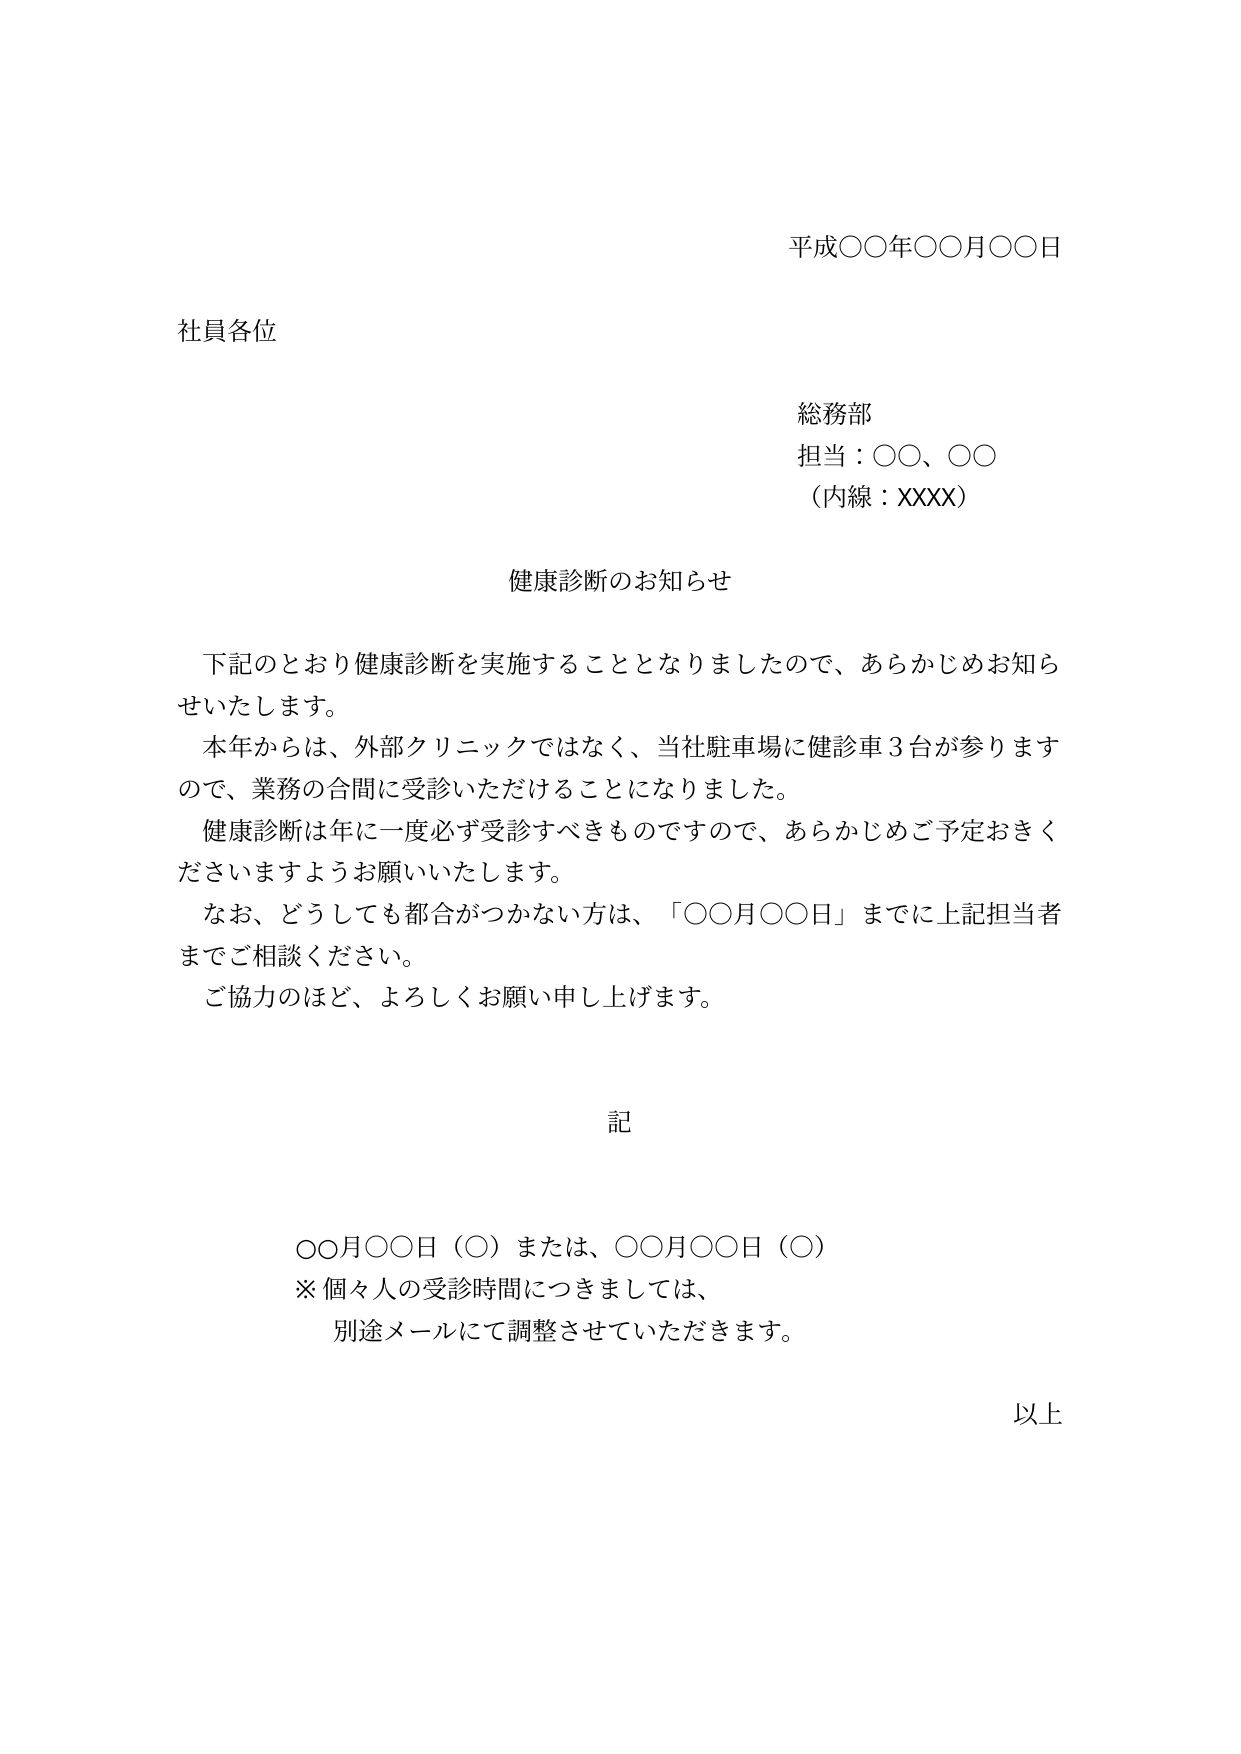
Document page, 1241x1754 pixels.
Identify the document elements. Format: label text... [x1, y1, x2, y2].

text （内線：XXXX） [797, 475, 1063, 517]
text 下記のとおり健康診断を実施することとなりましたので、あらかじめお知らせいたします。 [177, 642, 1063, 725]
text 総務部 [797, 392, 1063, 433]
text 平成○○年○○月○○日 [177, 225, 1063, 267]
text 本年からは、外部クリニックではなく、当社駐車場に健診車３台が参りますので、業務の合間に受診いただけることになりました。 [177, 725, 1063, 808]
text 以上 [177, 1392, 1063, 1433]
text なお、どうしても都合がつかない方は、「○○月○○日」までに上記担当者までご相談ください。 [177, 892, 1063, 975]
subtitle 記 [177, 1100, 1063, 1142]
text 担当：○○、○○ [797, 433, 1063, 475]
text 健康診断は年に一度必ず受診すべきものですので、あらかじめご予定おきくださいますようお願いいたします。 [177, 808, 1063, 892]
text ○○月○○日（○）または、○○月○○日（○） [295, 1225, 1063, 1267]
text ※ 個々人の受診時間につきましては、 [295, 1267, 1063, 1308]
text 別途メールにて調整させていただきます。 [333, 1308, 1063, 1350]
text ご協力のほど、よろしくお願い申し上げます。 [177, 975, 1063, 1017]
text 健康診断のお知らせ [177, 558, 1063, 600]
text 社員各位 [177, 308, 1063, 350]
